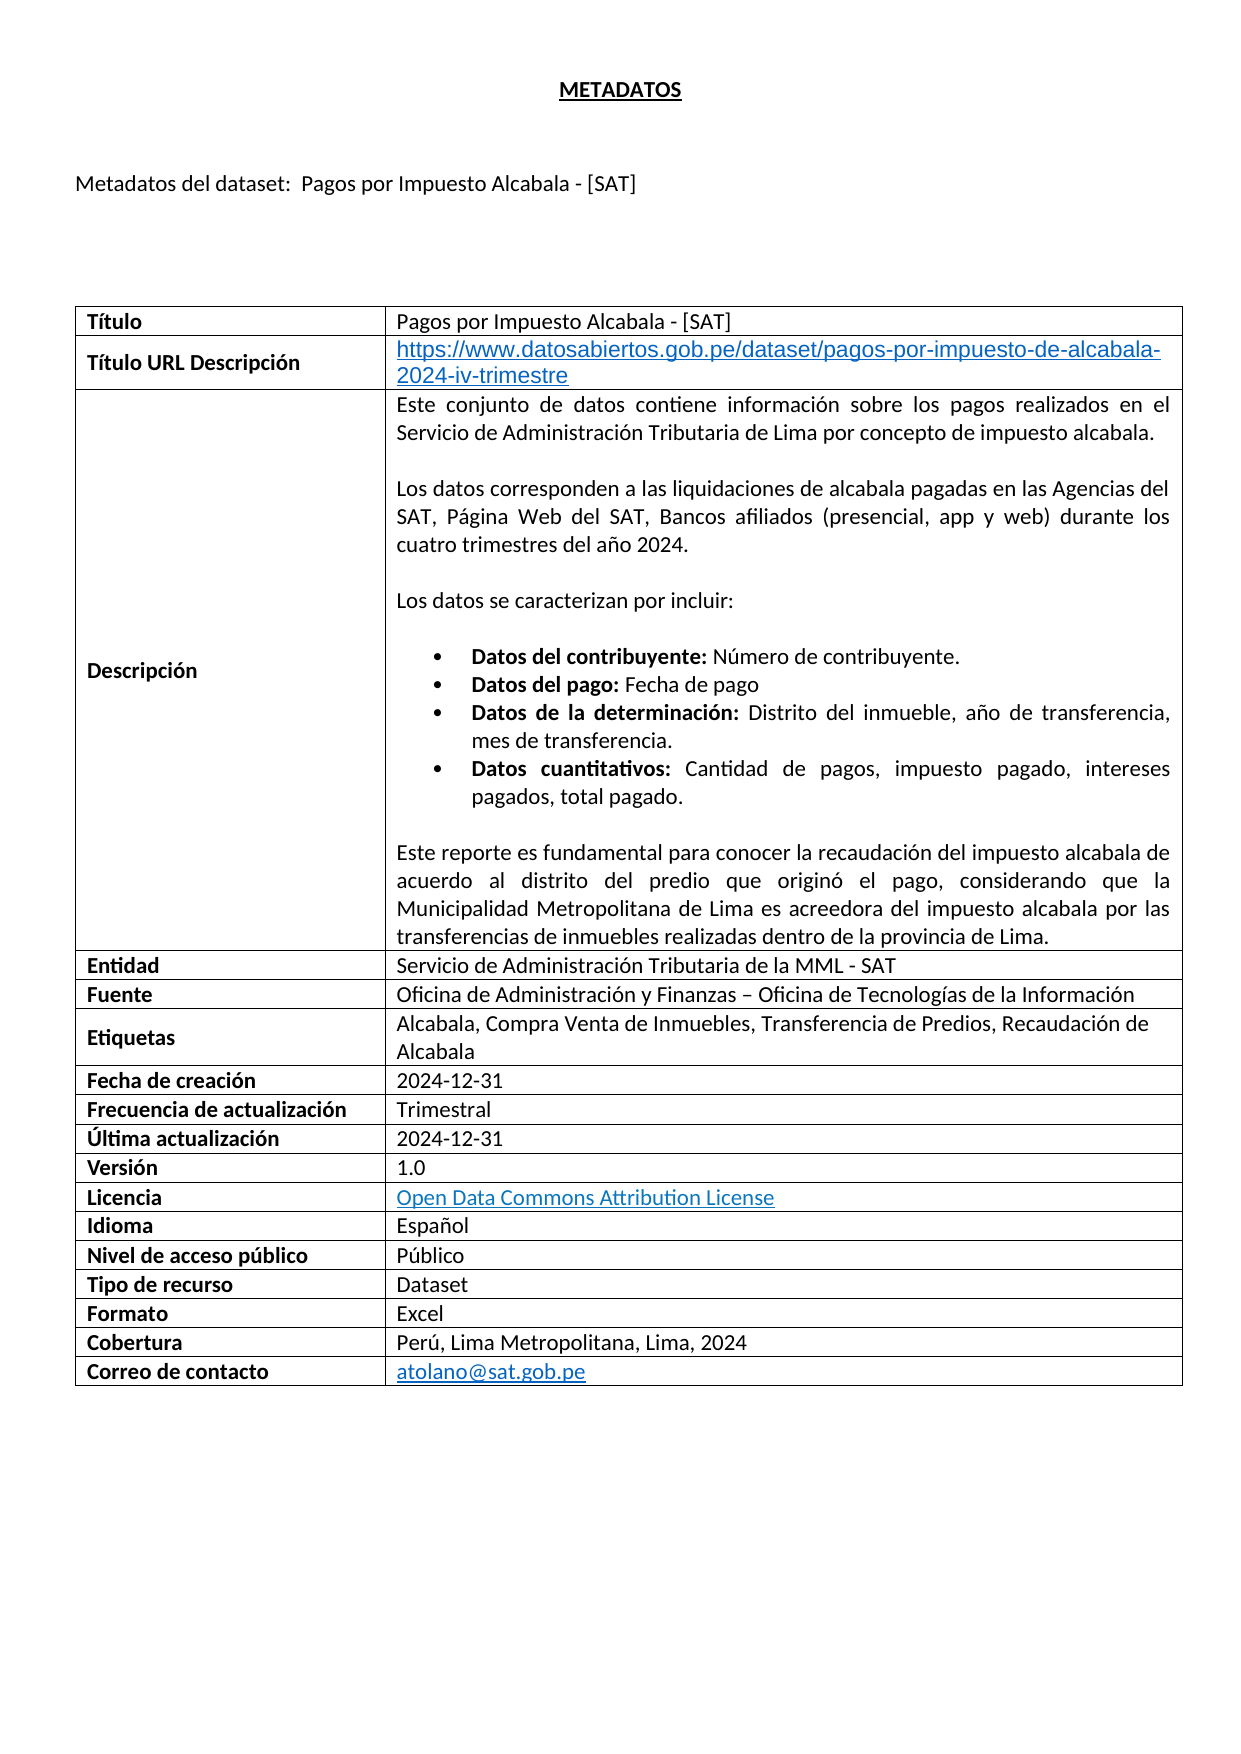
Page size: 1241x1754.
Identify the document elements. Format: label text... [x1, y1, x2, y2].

table_cell Descripción [76, 390, 385, 950]
table_cell Oficina de Administración y Finanzas – Oficina de Tecnologías de la Información [386, 980, 1182, 1008]
table_cell 1.0 [386, 1154, 1182, 1182]
table_cell Idioma [76, 1212, 385, 1240]
table_cell Formato [76, 1299, 385, 1327]
table_cell Cobertura [76, 1328, 385, 1356]
table_cell Título URL Descripción [76, 336, 385, 389]
table_cell Trimestral [386, 1095, 1182, 1123]
table_cell Excel [386, 1299, 1182, 1327]
table_cell Este conjunto de datos contiene información sobre los pagos realizados en el Servicio de Administración Tributaria de Lima por concepto de impuesto alcabala. Los datos corresponden a las liquidaciones de alcabala pagadas en las Agencias del SAT, Página Web del SAT, Bancos afiliados (presencial, app y web) durante los cuatro trimestres del año 2024. Los datos se caracterizan por incluir: Datos del contribuyente: Número de contribuyente. Datos del pago: Fecha de pago Datos de la determinación: Distrito del inmueble, año de transferencia, mes de transferencia. Datos cuantitativos: Cantidad de pagos, impuesto pagado, intereses pagados, total pagado. Este reporte es fundamental para conocer la recaudación del impuesto alcabala de acuerdo al distrito del predio que originó el pago, considerando que la Municipalidad Metropolitana de Lima es acreedora del impuesto alcabala por las transferencias de inmuebles realizadas dentro de la provincia de Lima. [386, 390, 1182, 950]
table_cell Dataset [386, 1270, 1182, 1298]
table_cell Última actualización [76, 1125, 385, 1152]
table_cell Nivel de acceso público [76, 1241, 385, 1269]
table_cell Frecuencia de actualización [76, 1095, 385, 1123]
table_cell Licencia [76, 1183, 385, 1211]
table_cell Español [386, 1212, 1182, 1240]
table_cell Entidad [76, 951, 385, 979]
table_cell Fuente [76, 980, 385, 1008]
table_cell https://www.datosabiertos.gob.pe/dataset/pagos-por-impuesto-de-alcabala-2024-iv-trimestre [386, 336, 1182, 389]
table_header Pagos por Impuesto Alcabala - [SAT] [386, 307, 1182, 335]
table_cell Fecha de creación [76, 1066, 385, 1094]
table_cell Alcabala, Compra Venta de Inmuebles, Transferencia de Predios, Recaudación de Alcabala [386, 1009, 1182, 1065]
table_cell 2024-12-31 [386, 1125, 1182, 1152]
table_cell Open Data Commons Attribution License [386, 1183, 1182, 1211]
table_cell 2024-12-31 [386, 1066, 1182, 1094]
table_cell Servicio de Administración Tributaria de la MML - SAT [386, 951, 1182, 979]
table_cell Perú, Lima Metropolitana, Lima, 2024 [386, 1328, 1182, 1356]
table_header Título [76, 307, 385, 335]
table_cell Público [386, 1241, 1182, 1269]
text METADATOS [75, 75, 1165, 103]
table_cell atolano@sat.gob.pe [386, 1357, 1182, 1385]
table_cell Correo de contacto [76, 1357, 385, 1385]
table_cell Versión [76, 1154, 385, 1182]
table_cell Tipo de recurso [76, 1270, 385, 1298]
table_cell Etiquetas [76, 1009, 385, 1065]
text Metadatos del dataset: Pagos por Impuesto Alcabala - [SAT] [75, 169, 1165, 197]
